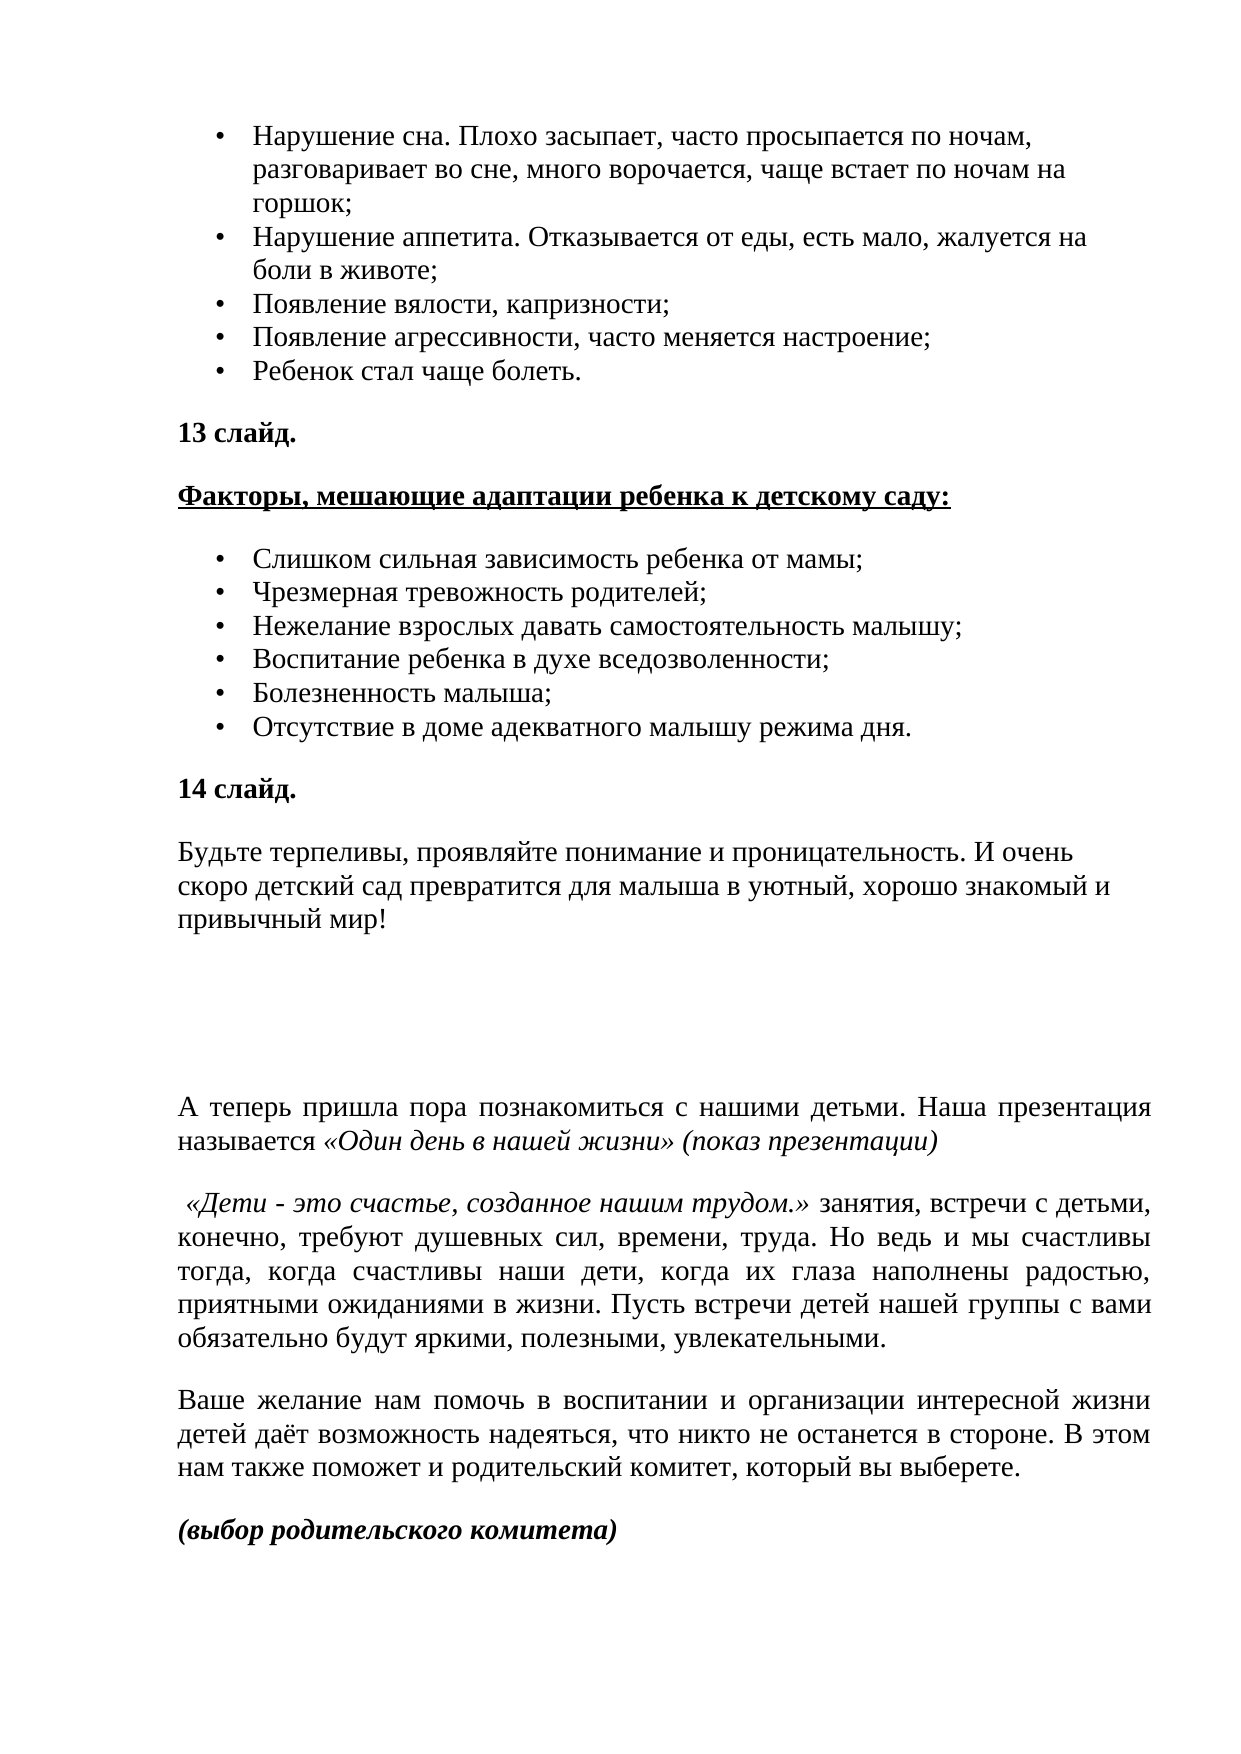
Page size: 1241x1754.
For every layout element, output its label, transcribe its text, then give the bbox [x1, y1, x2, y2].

text А теперь пришла пора познакомиться с нашими детьми. Наша презентация называется «Один день в нашей жизни» (показ презентации) [177, 1089, 1152, 1156]
list Отсутствие в доме адекватного малышу режима дня. [215, 709, 1152, 742]
list Ребенок стал чаще болеть. [215, 353, 1152, 386]
list Слишком сильная зависимость ребенка от мамы; [215, 541, 1152, 574]
list Чрезмерная тревожность родителей; [215, 574, 1152, 608]
text (выбор родительского комитета) [177, 1512, 1152, 1546]
list Появление агрессивности, часто меняется настроение; [215, 319, 1152, 353]
list Болезненность малыша; [215, 675, 1152, 709]
list Нарушение аппетита. Отказывается от еды, есть мало, жалуется на боли в животе; [215, 219, 1152, 286]
text Факторы, мешающие адаптации ребенка к детскому саду: [177, 478, 1152, 512]
text «Дети - это счастье, созданное нашим трудом.» занятия, встречи с детьми, конечно, требуют душевных сил, времени, труда. Но ведь и мы счастливы тогда, когда счастливы наши дети, когда их глаза наполнены радостью, приятными ожиданиями в жизни. Пусть встречи детей нашей группы с вами обязательно будут яркими, полезными, увлекательными. [177, 1186, 1152, 1353]
text Будьте терпеливы, проявляйте понимание и проницательность. И очень скоро детский сад превратится для малыша в уютный, хорошо знакомый и привычный мир! [177, 834, 1152, 935]
list Воспитание ребенка в духе вседозволенности; [215, 642, 1152, 675]
text Ваше желание нам помочь в воспитании и организации интересной жизни детей даёт возможность надеяться, что никто не останется в стороне. В этом нам также поможет и родительский комитет, который вы выберете. [177, 1382, 1152, 1483]
list Появление вялости, капризности; [215, 286, 1152, 319]
list Нарушение сна. Плохо засыпает, часто просыпается по ночам, разговаривает во сне, много ворочается, чаще встает по ночам на горшок; [215, 118, 1152, 219]
list Нежелание взрослых давать самостоятельность малышу; [215, 608, 1152, 642]
text 14 слайд. [177, 771, 1152, 805]
text 13 слайд. [177, 416, 1152, 449]
